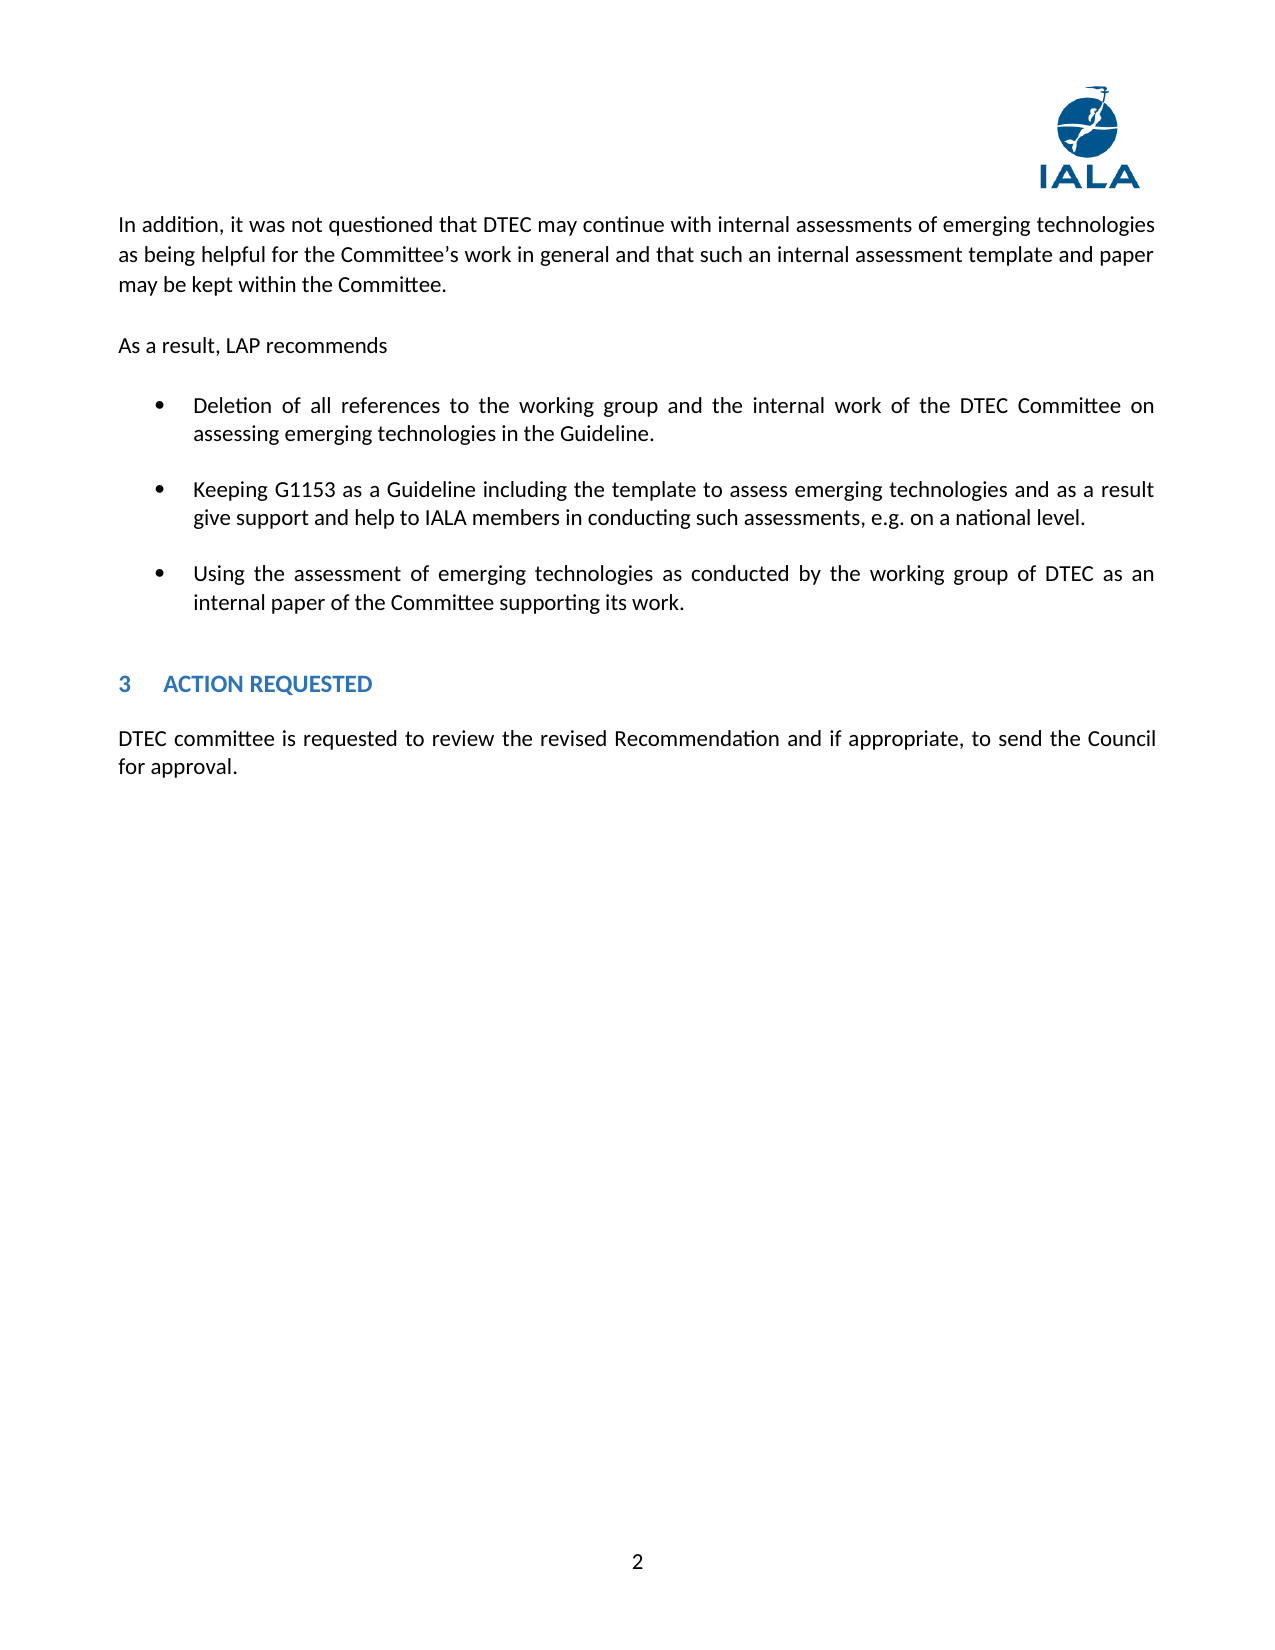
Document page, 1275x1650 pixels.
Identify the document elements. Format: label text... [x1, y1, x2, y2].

picture [1017, 75, 1157, 211]
text DTEC committee is requested to review the revised Recommendation and if appropriate, to send the Council for approval. [118, 724, 1157, 780]
list In addition, it was not questioned that DTEC may continue with internal assessments of emerging technologies as being helpful for the Committee’s work in general and that such an internal assessment template and paper may be kept within the Committee. [118, 210, 1157, 299]
list Using the assessment of emerging technologies as conducted by the working group of DTEC as an internal paper of the Committee supporting its work. [156, 559, 1157, 616]
list Keeping G1153 as a Guideline including the template to assess emerging technologies and as a result give support and help to IALA members in conducting such assessments, e.g. on a national level. [156, 476, 1157, 532]
list Deletion of all references to the working group and the internal work of the DTEC Committee on assessing emerging technologies in the Guideline. [156, 391, 1157, 447]
subtitle ACTION REQUESTED [118, 669, 1157, 699]
list As a result, LAP recommends [118, 331, 1157, 359]
